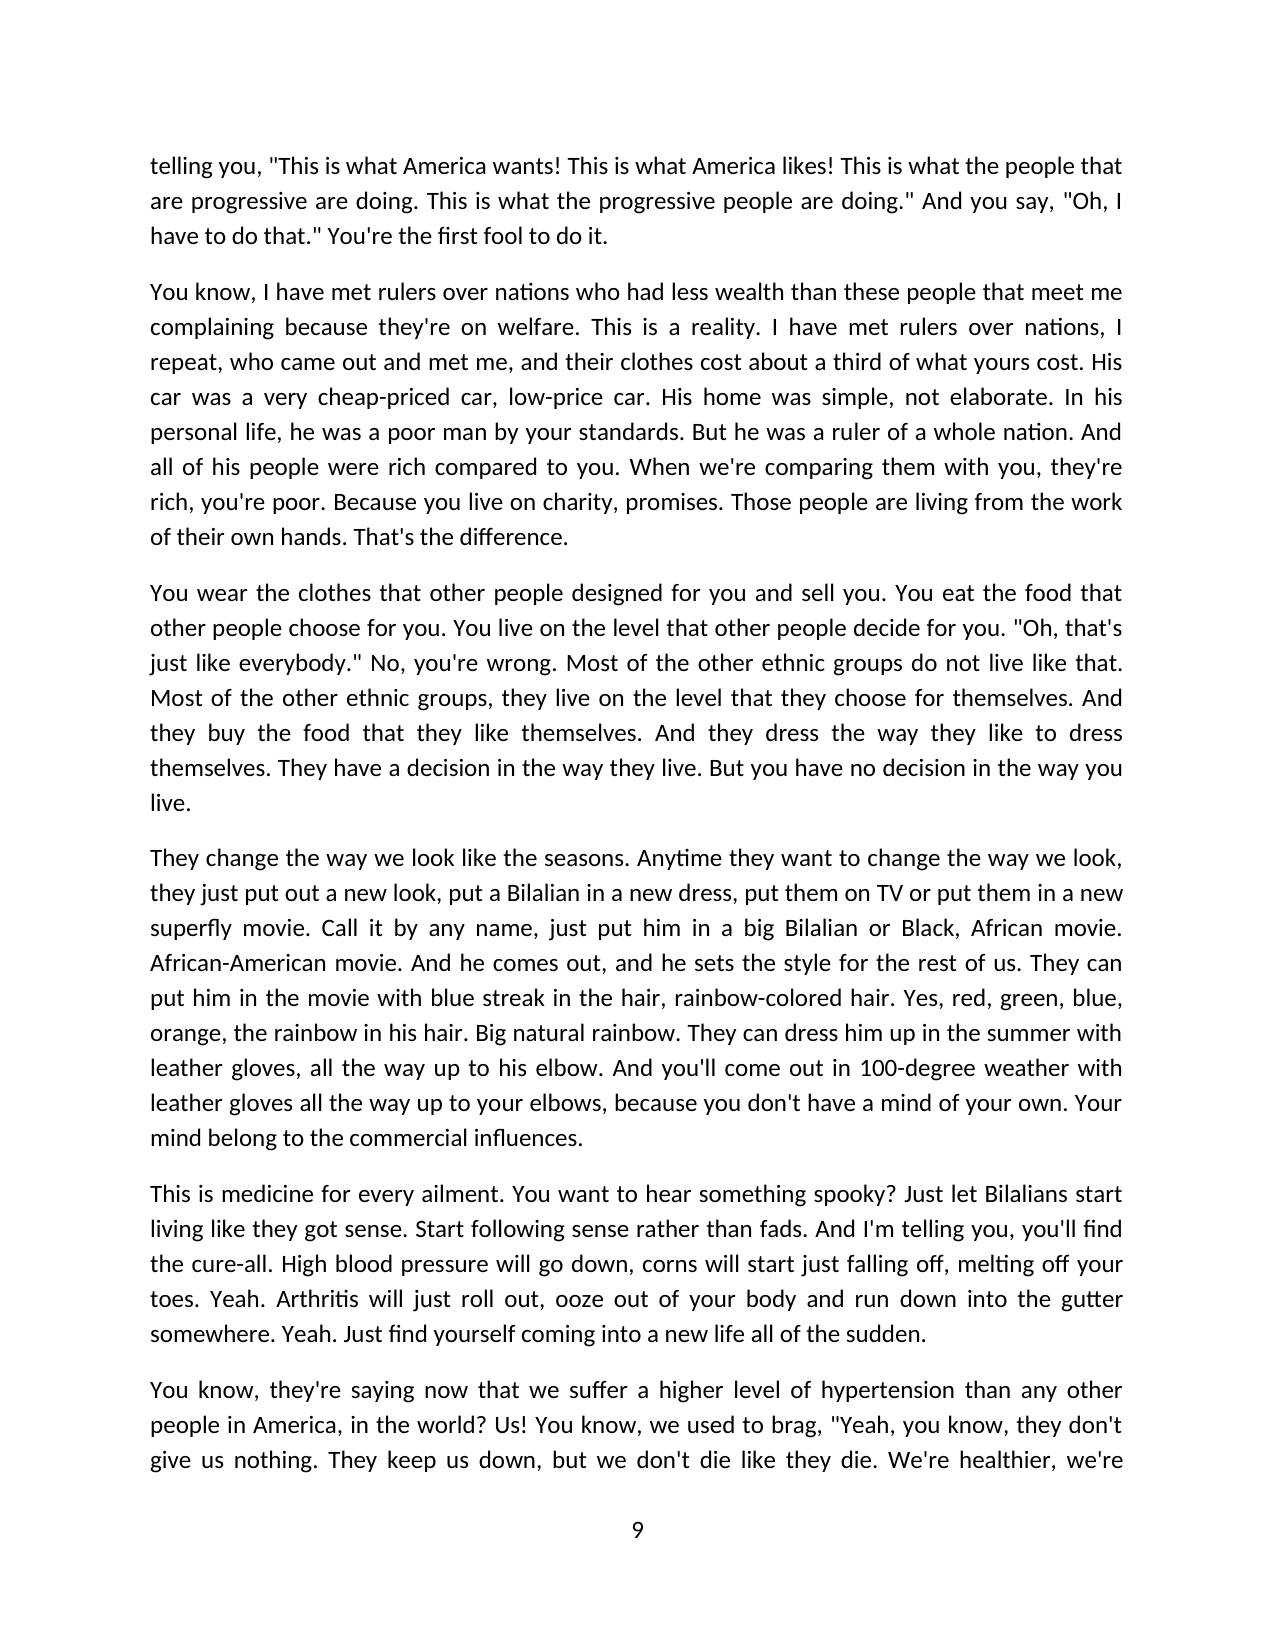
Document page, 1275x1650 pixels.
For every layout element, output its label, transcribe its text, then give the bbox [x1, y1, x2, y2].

text You know, I have met rulers over nations who had less wealth than these people that meet me complaining because they're on welfare. This is a reality. I have met rulers over nations, I repeat, who came out and met me, and their clothes cost about a third of what yours cost. His car was a very cheap-priced car, low-price car. His home was simple, not elaborate. In his personal life, he was a poor man by your standards. But he was a ruler of a whole nation. And all of his people were rich compared to you. When we're comparing them with you, they're rich, you're poor. Because you live on charity, promises. Those people are living from the work of their own hands. That's the difference. [150, 276, 1125, 551]
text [150, 150, 1125, 251]
text This is medicine for every ailment. You want to hear something spooky? Just let Bilalians start living like they got sense. Start following sense rather than fads. And I'm telling you, you'll find the cure-all. High blood pressure will go down, corns will start just falling off, melting off your toes. Yeah. Arthritis will just roll out, ooze out of your body and run down into the gutter somewhere. Yeah. Just find yourself coming into a new life all of the sudden. [150, 1178, 1125, 1349]
text They change the way we look like the seasons. Anytime they want to change the way we look, they just put out a new look, put a Bilalian in a new dress, put them on TV or put them in a new superfly movie. Call it by any name, just put him in a big Bilalian or Black, African movie. African-American movie. And he comes out, and he sets the style for the rest of us. They can put him in the movie with blue streak in the hair, rainbow-colored hair. Yes, red, green, blue, orange, the rainbow in his hair. Big natural rainbow. They can dress him up in the summer with leather gloves, all the way up to his elbow. And you'll come out in 100-degree weather with leather gloves all the way up to your elbows, because you don't have a mind of your own. Your mind belong to the commercial influences. [150, 842, 1125, 1153]
text You wear the clothes that other people designed for you and sell you. You eat the food that other people choose for you. You live on the level that other people decide for you. "Oh, that's just like everybody." No, you're wrong. Most of the other ethnic groups do not live like that. Most of the other ethnic groups, they live on the level that they choose for themselves. And they buy the food that they like themselves. And they dress the way they like to dress themselves. They have a decision in the way they live. But you have no decision in the way you live. [150, 577, 1125, 817]
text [150, 1374, 1125, 1475]
